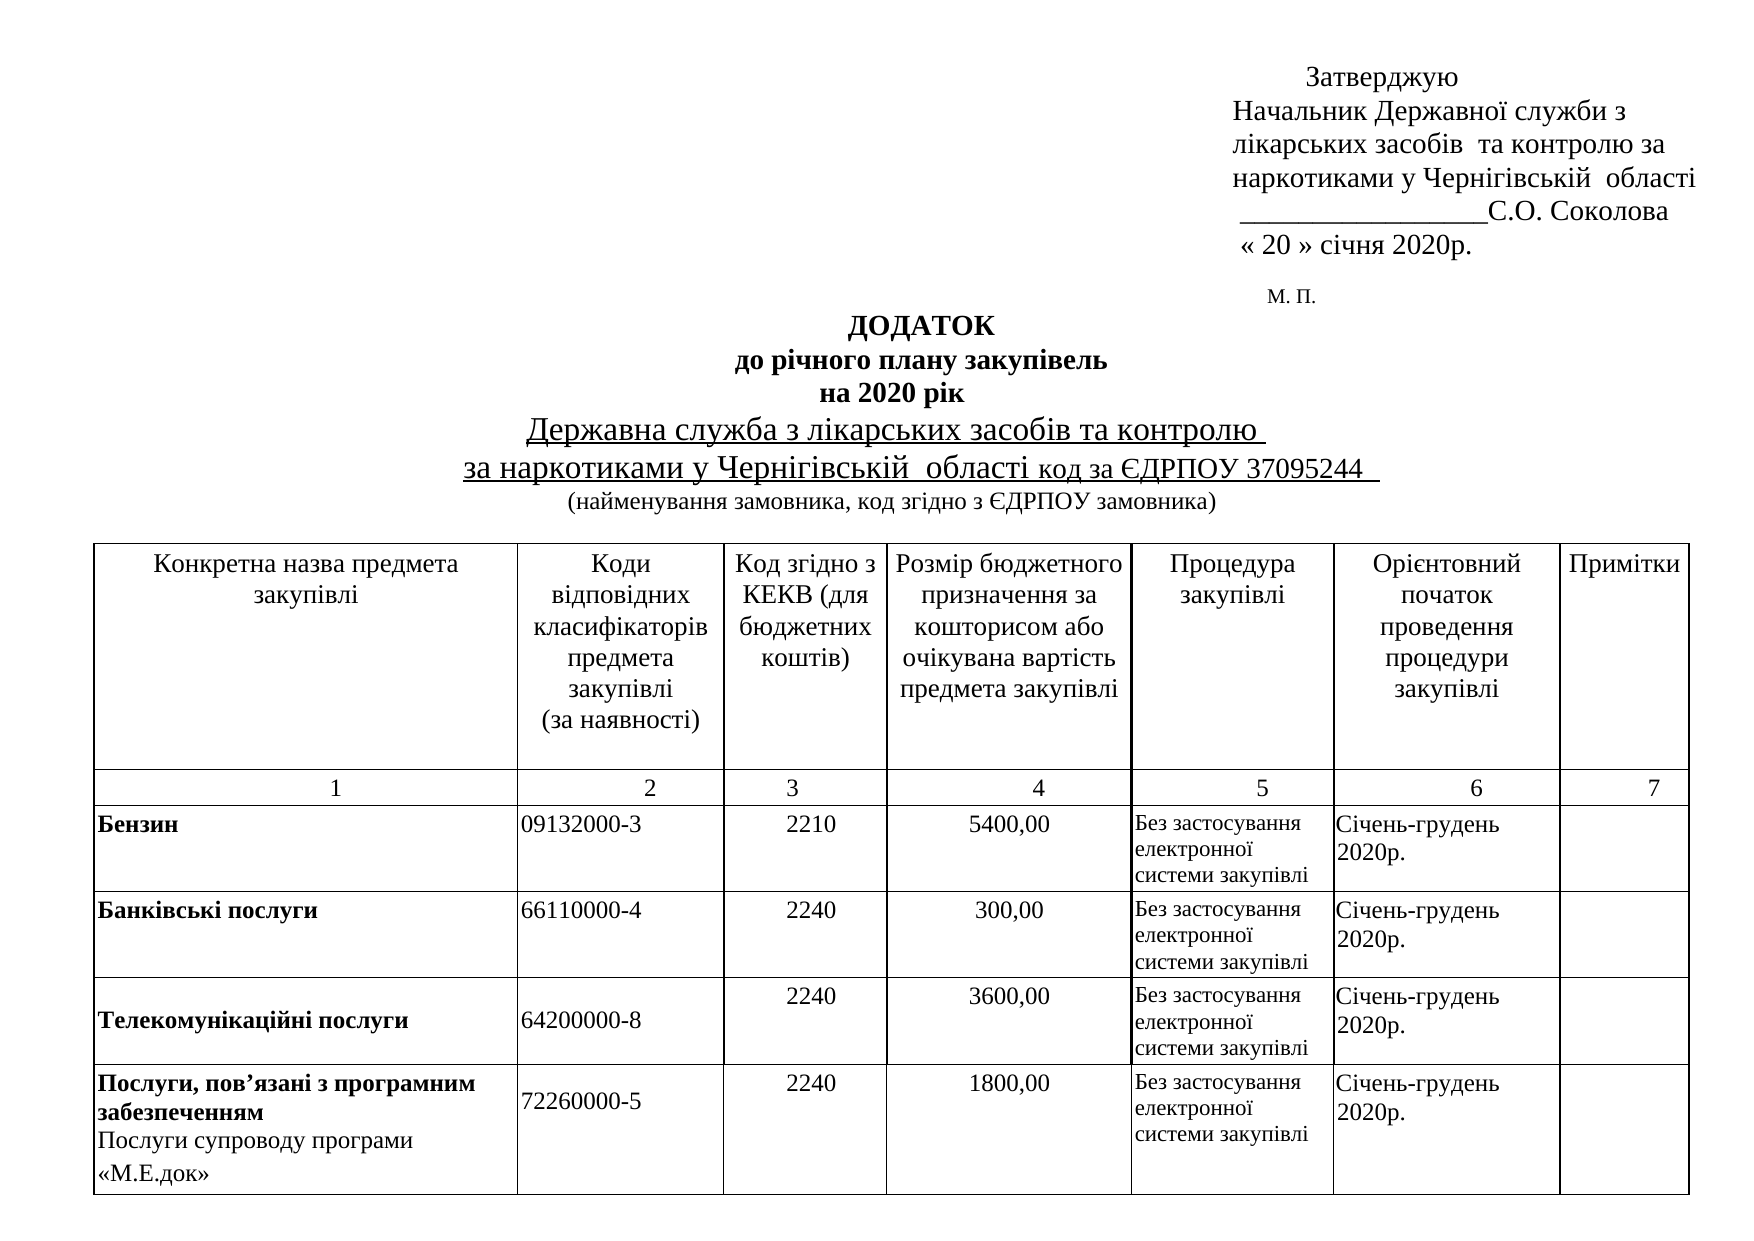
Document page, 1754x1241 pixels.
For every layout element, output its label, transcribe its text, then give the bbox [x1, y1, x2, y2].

text лікарських засобів та контролю за [605, 126, 1724, 160]
table_cell Січень-грудень 2020р. [1335, 892, 1559, 977]
table_cell Послуги, пов’язані з програмним забезпеченням Послуги супроводу програми «М.Е.док» [95, 1065, 517, 1194]
text _________________С.О. Соколова [605, 193, 1724, 227]
table_cell 4 [888, 770, 1130, 804]
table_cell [1334, 1065, 1559, 1194]
table_cell 64200000-8 [518, 978, 723, 1064]
table_cell 72260000-5 [518, 1065, 723, 1194]
table_header Коди відповідних класифікаторів предмета закупівлі (за наявності) [518, 544, 723, 768]
table_header Код згідно з КЕКВ (для бюджетних коштів) [725, 544, 886, 768]
table_header Конкретна назва предмета закупівлі [95, 544, 517, 768]
text ДОДАТОК [59, 308, 1724, 342]
text наркотиками у Чернігівській області [605, 160, 1724, 193]
table_cell Січень-грудень 2020р. [1335, 978, 1559, 1064]
table_cell [1561, 892, 1688, 977]
table_cell 1 [95, 770, 517, 804]
table_cell 5 [1133, 770, 1333, 804]
table_cell 2240 [725, 892, 886, 977]
table_cell 2210 [725, 806, 886, 891]
table_cell Без застосування електронної системи закупівлі [1133, 978, 1333, 1064]
table_cell 3600,00 [888, 978, 1130, 1064]
table_cell 66110000-4 [518, 892, 723, 977]
table_cell Телекомунікаційні послуги [95, 978, 517, 1064]
table_cell 3 [725, 770, 886, 804]
table_cell 6 [1335, 770, 1559, 804]
text за наркотиками у Чернігівській області код за ЄДРПОУ 37095244 (найменування замовника, код згідно з ЄДРПОУ замовника) [59, 447, 1724, 514]
table_header Орієнтовний початок проведення процедури закупівлі [1335, 544, 1559, 768]
table_cell 300,00 [888, 892, 1130, 977]
text М. П. [605, 284, 1724, 308]
table_cell Без застосування електронної системи закупівлі [1133, 892, 1333, 977]
table_cell 09132000-3 [518, 806, 723, 891]
text Затверджую [605, 59, 1724, 93]
table_cell Банківські послуги [95, 892, 517, 977]
table_cell 2 [518, 770, 723, 804]
table_cell Січень-грудень 2020р. [1335, 806, 1559, 891]
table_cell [1132, 1065, 1333, 1194]
table_cell [1561, 978, 1688, 1064]
table_cell Бензин [95, 806, 517, 891]
table_cell 2240 [725, 978, 886, 1064]
text Начальник Державної служби з [605, 93, 1724, 126]
table_header Процедура закупівлі [1133, 544, 1333, 768]
table_cell 2240 [724, 1065, 886, 1194]
table_cell [1561, 806, 1688, 891]
table_header Примітки [1561, 544, 1688, 768]
table_cell Без застосування електронної системи закупівлі [1133, 806, 1333, 891]
table_cell 1800,00 [887, 1065, 1131, 1194]
text до річного плану закупівель на 2020 рік Державна служба з лікарських засобів та контролю [59, 342, 1724, 447]
text « 20 » січня 2020р. [605, 227, 1724, 260]
table_cell 5400,00 [888, 806, 1130, 891]
table_cell 7 [1561, 770, 1688, 804]
table_header Розмір бюджетного призначення за кошторисом або очікувана вартість предмета закупівлі [888, 544, 1130, 768]
table_cell [1561, 1065, 1688, 1194]
